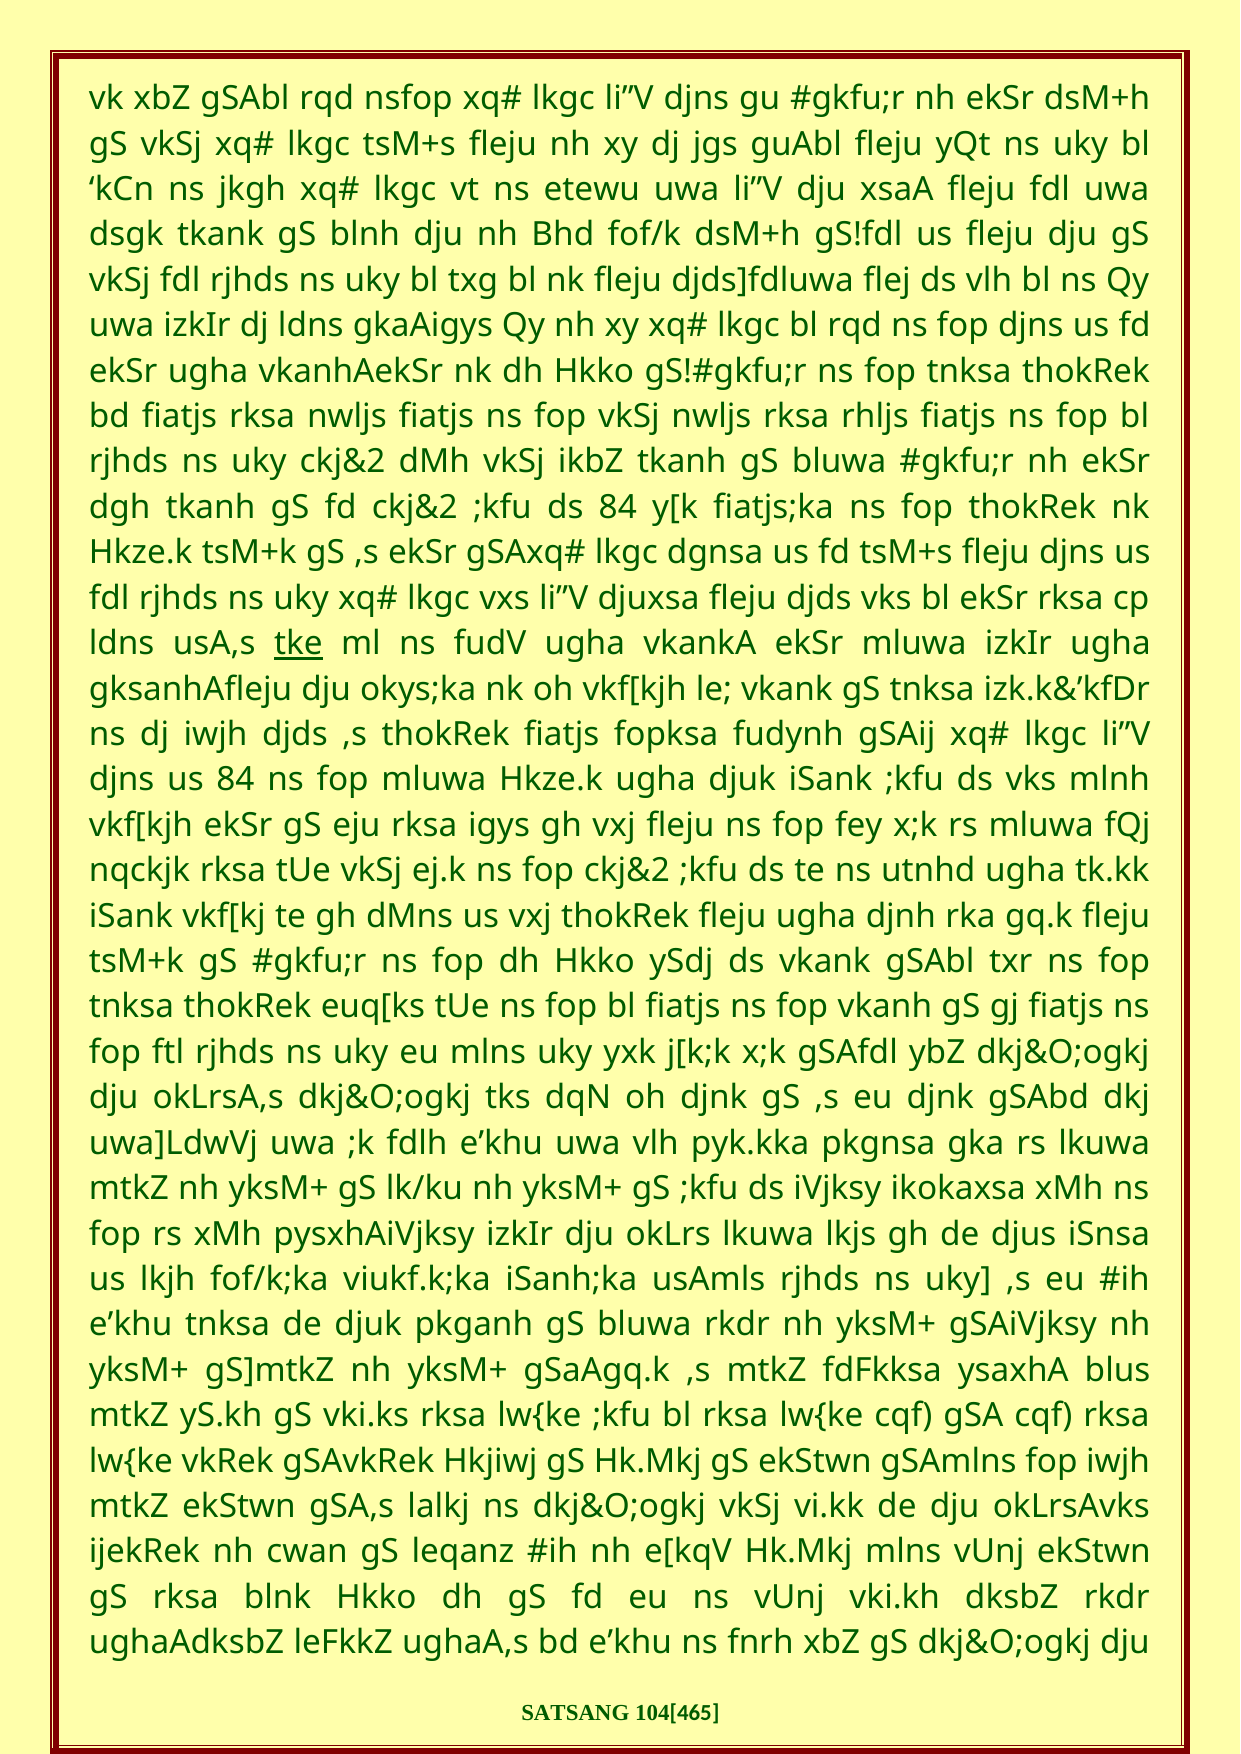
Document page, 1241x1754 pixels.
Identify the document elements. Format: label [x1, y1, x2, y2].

text [89, 74, 1152, 1663]
